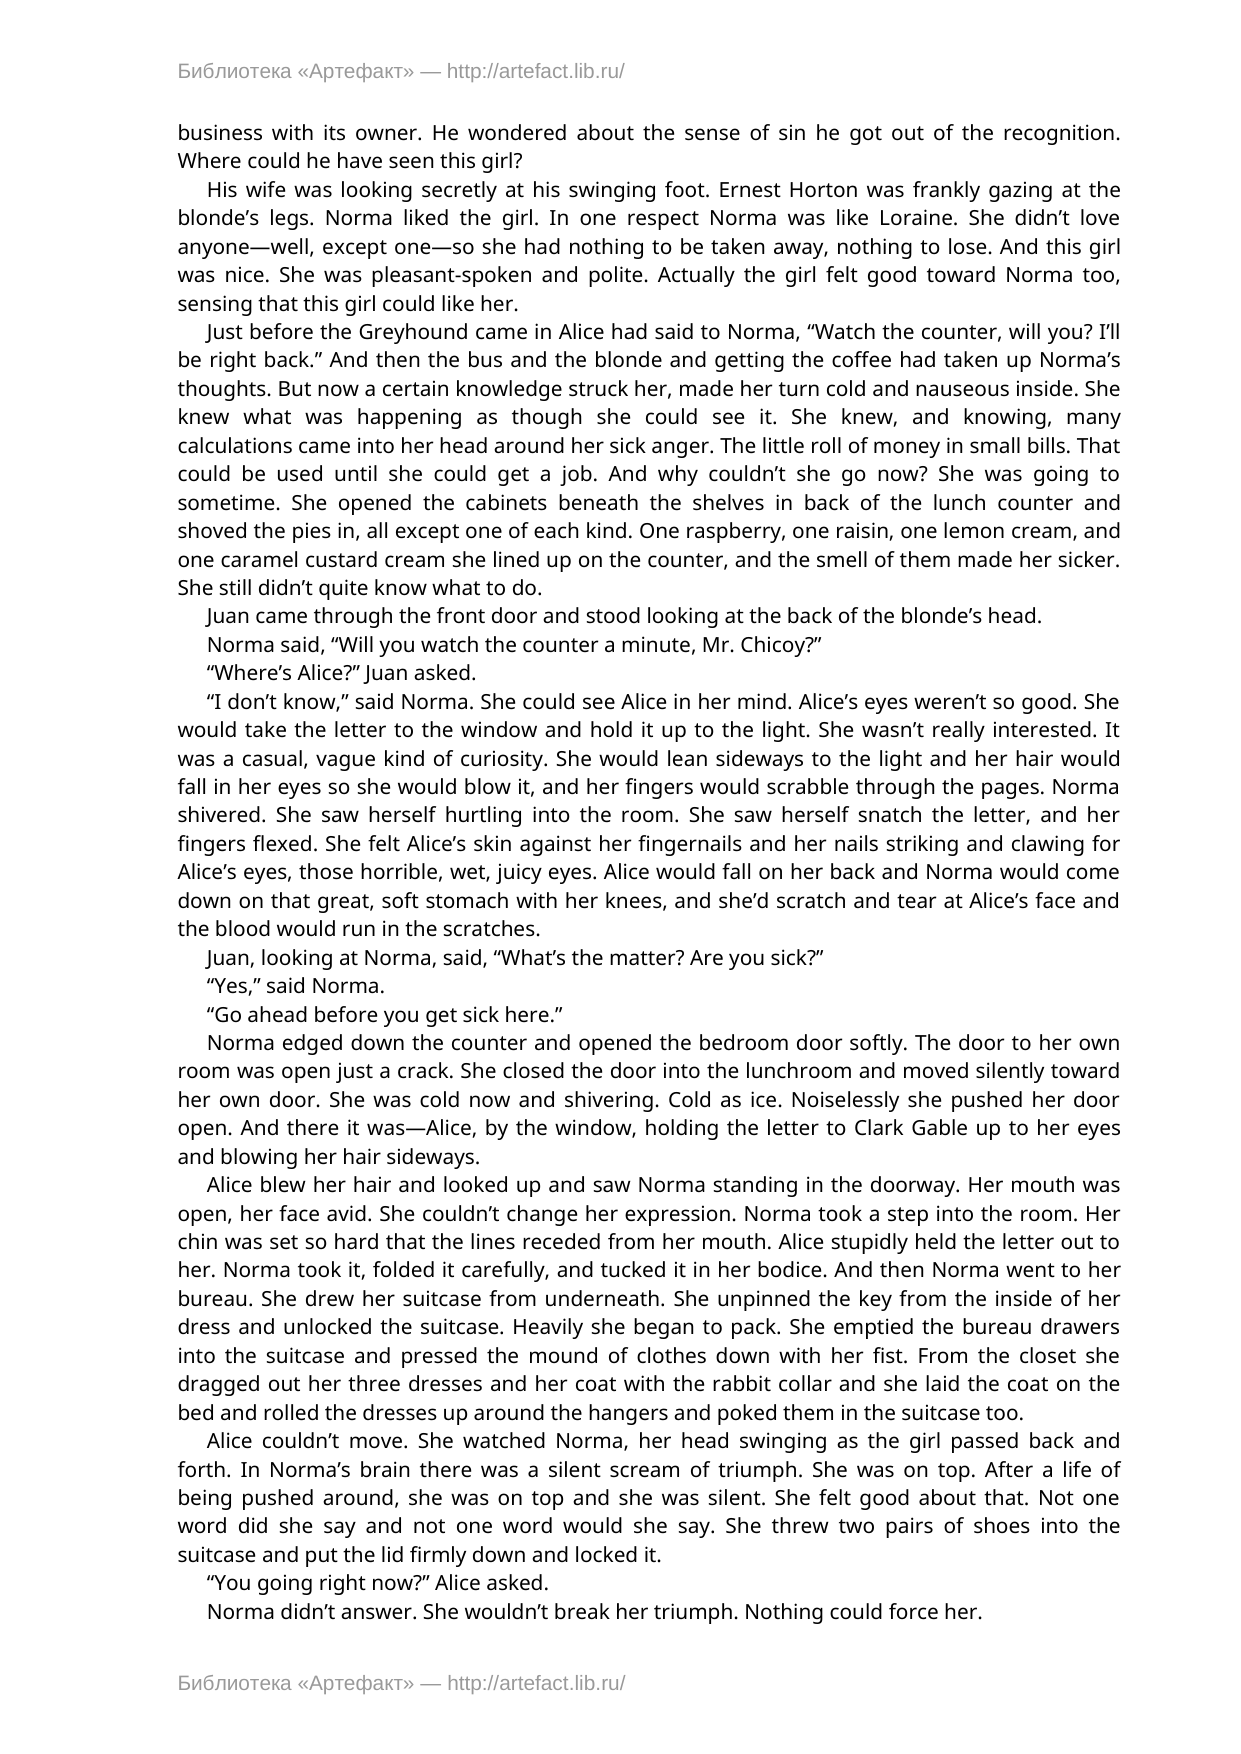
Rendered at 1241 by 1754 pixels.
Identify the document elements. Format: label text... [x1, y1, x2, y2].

text “Go ahead before you get sick here.” [177, 1000, 1122, 1028]
text Juan came through the front door and stood looking at the back of the blonde’s head. [177, 602, 1122, 630]
text His wife was looking secretly at his swinging foot. Ernest Horton was frankly gazing at the blonde’s legs. Norma liked the girl. In one respect Norma was like Loraine. She didn’t love anyone—well, except one—so she had nothing to be taken away, nothing to lose. And this girl was nice. She was pleasant-spoken and polite. Actually the girl felt good toward Norma too, sensing that this girl could like her. [177, 175, 1122, 317]
text “I don’t know,” said Norma. She could see Alice in her mind. Alice’s eyes weren’t so good. She would take the letter to the window and hold it up to the light. She wasn’t really interested. It was a casual, vague kind of curiosity. She would lean sideways to the light and her hair would fall in her eyes so she would blow it, and her fingers would scrabble through the pages. Norma shivered. She saw herself hurtling into the room. She saw herself snatch the letter, and her fingers flexed. She felt Alice’s skin against her fingernails and her nails striking and clawing for Alice’s eyes, those horrible, wet, juicy eyes. Alice would fall on her back and Norma would come down on that great, soft stomach with her knees, and she’d scratch and tear at Alice’s face and the blood would run in the scratches. [177, 687, 1122, 943]
text Juan, looking at Norma, said, “What’s the matter? Are you sick?” [177, 943, 1122, 971]
text Alice couldn’t move. She watched Norma, her head swinging as the girl passed back and forth. In Norma’s brain there was a silent scream of triumph. She was on top. After a life of being pushed around, she was on top and she was silent. She felt good about that. Not one word did she say and not one word would she say. She threw two pairs of shoes into the suitcase and put the lid firmly down and locked it. [177, 1426, 1122, 1568]
text “Where’s Alice?” Juan asked. [177, 658, 1122, 687]
text Norma said, “Will you watch the counter a minute, Mr. Chicoy?” [177, 630, 1122, 658]
text Alice blew her hair and looked up and saw Norma standing in the doorway. Her mouth was open, her face avid. She couldn’t change her expression. Norma took a step into the room. Her chin was set so hard that the lines receded from her mouth. Alice stupidly held the letter out to her. Norma took it, folded it carefully, and tucked it in her bodice. And then Norma went to her bureau. She drew her suitcase from underneath. She unpinned the key from the inside of her dress and unlocked the suitcase. Heavily she began to pack. She emptied the bureau drawers into the suitcase and pressed the mound of clothes down with her fist. From the closet she dragged out her three dresses and her coat with the rabbit collar and she laid the coat on the bed and rolled the dresses up around the hangers and poked them in the suitcase too. [177, 1170, 1122, 1426]
text “You going right now?” Alice asked. [177, 1568, 1122, 1597]
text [177, 118, 1122, 175]
text Norma edged down the counter and opened the bedroom door softly. The door to her own room was open just a crack. She closed the door into the lunchroom and moved silently toward her own door. She was cold now and shivering. Cold as ice. Noiselessly she pushed her door open. And there it was—Alice, by the window, holding the letter to Clark Gable up to her eyes and blowing her hair sideways. [177, 1028, 1122, 1170]
text Just before the Greyhound came in Alice had said to Norma, “Watch the counter, will you? I’ll be right back.” And then the bus and the blonde and getting the coffee had taken up Norma’s thoughts. But now a certain knowledge struck her, made her turn cold and nauseous inside. She knew what was happening as though she could see it. She knew, and knowing, many calculations came into her head around her sick anger. The little roll of money in small bills. That could be used until she could get a job. And why couldn’t she go now? She was going to sometime. She opened the cabinets beneath the shelves in back of the lunch counter and shoved the pies in, all except one of each kind. One raspberry, one raisin, one lemon cream, and one caramel custard cream she lined up on the counter, and the smell of them made her sicker. She still didn’t quite know what to do. [177, 317, 1122, 602]
text Norma didn’t answer. She wouldn’t break her triumph. Nothing could force her. [177, 1597, 1122, 1625]
text “Yes,” said Norma. [177, 971, 1122, 1000]
